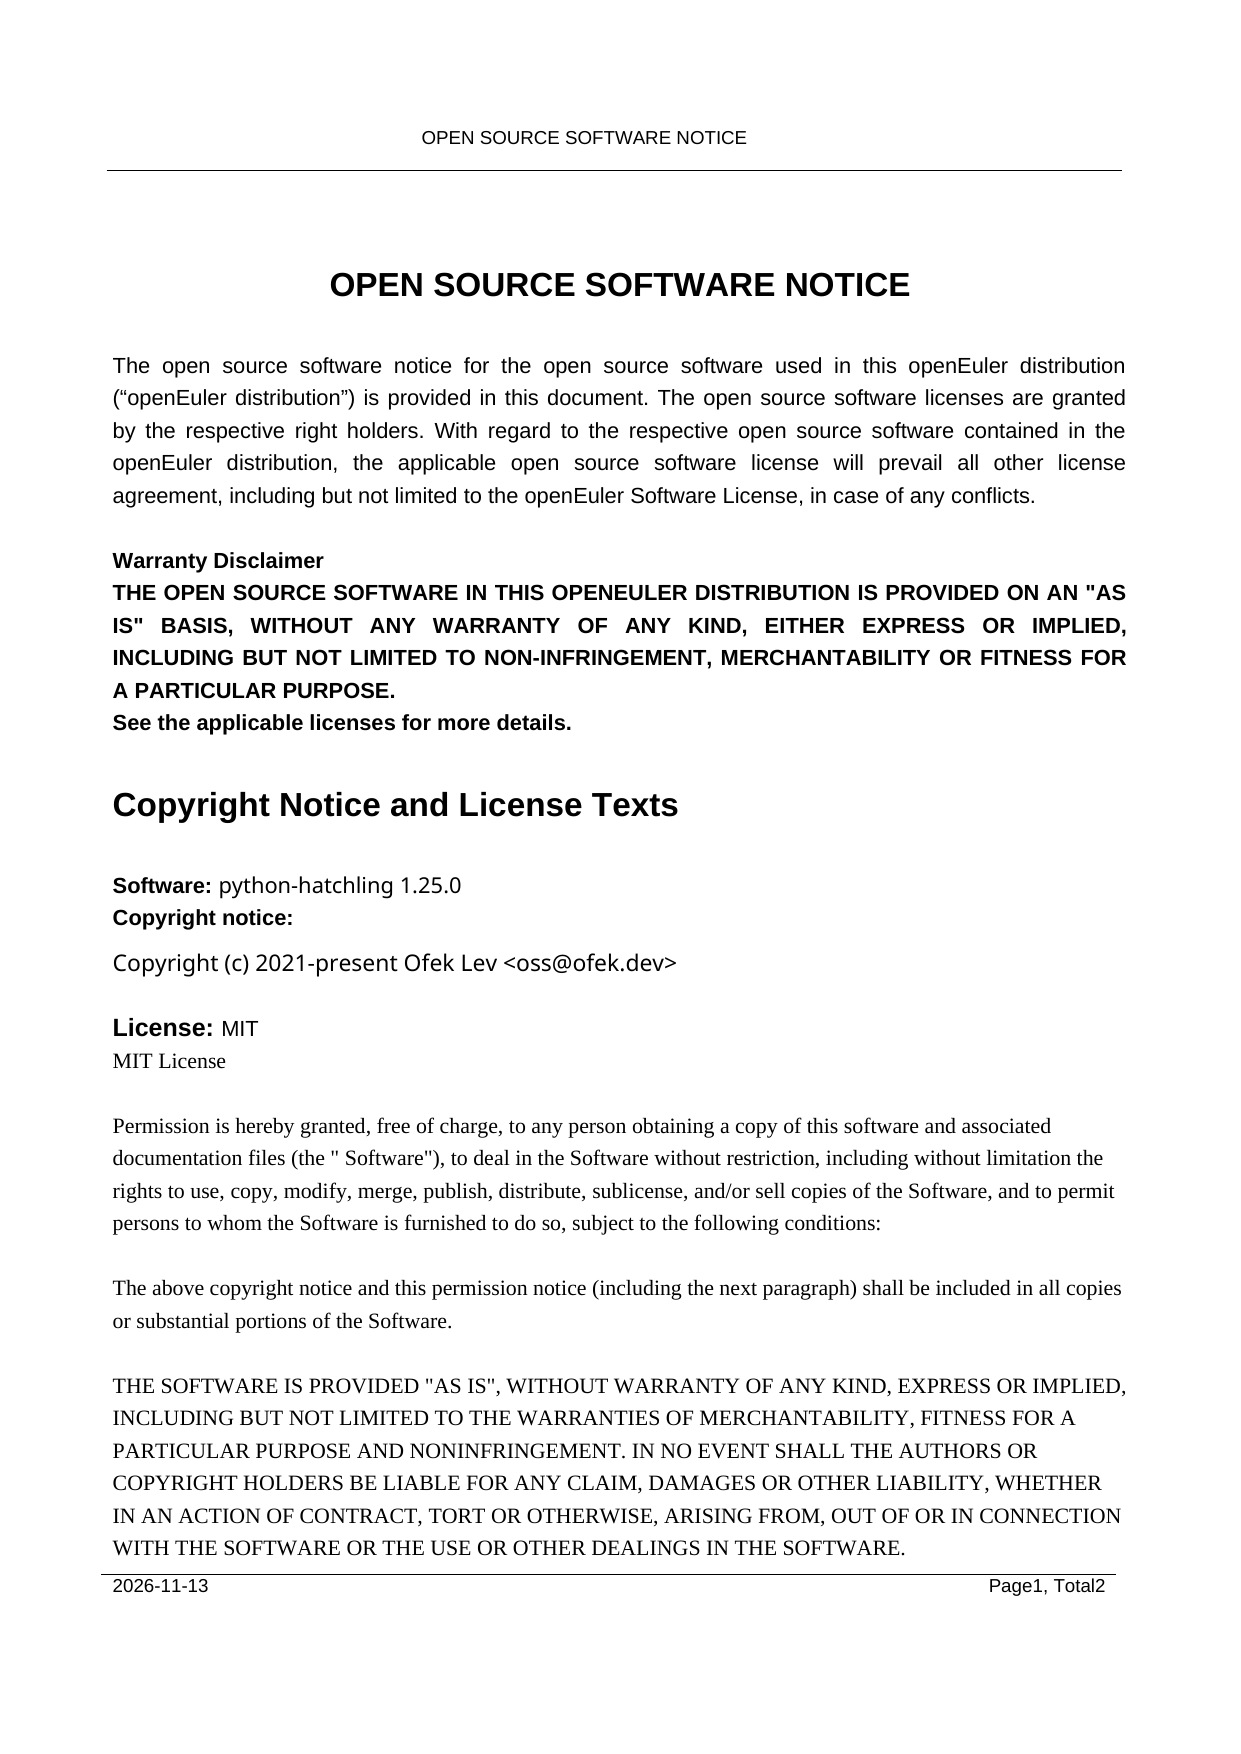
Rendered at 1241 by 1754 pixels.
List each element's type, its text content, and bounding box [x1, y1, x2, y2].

text The open source software notice for the open source software used in this openEuler distribution (“openEuler distribution”) is provided in this document. The open source software licenses are granted by the respective right holders. With regard to the respective open source software contained in the openEuler distribution, the applicable open source software license will prevail all other license agreement, including but not limited to the openEuler Software License, in case of any conflicts. [112, 349, 1128, 511]
text Warranty Disclaimer [112, 544, 1128, 576]
text Copyright (c) 2021-present Ofek Lev <oss@ofek.dev> [112, 947, 1128, 1012]
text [112, 1044, 1128, 1564]
title Software: python-hatchling 1.25.0 [112, 869, 1128, 901]
text License: MIT [112, 1012, 1128, 1044]
text Copyright Notice and License Texts [112, 771, 1128, 836]
text Copyright notice: [112, 901, 1128, 934]
text THE OPEN SOURCE SOFTWARE IN THIS OPENEULER DISTRIBUTION IS PROVIDED ON AN "AS IS" BASIS, WITHOUT ANY WARRANTY OF ANY KIND, EITHER EXPRESS OR IMPLIED, INCLUDING BUT NOT LIMITED TO NON-INFRINGEMENT, MERCHANTABILITY OR FITNESS FOR A PARTICULAR PURPOSE. See the applicable licenses for more details. [112, 576, 1128, 739]
text OPEN SOURCE SOFTWARE NOTICE [112, 251, 1128, 316]
